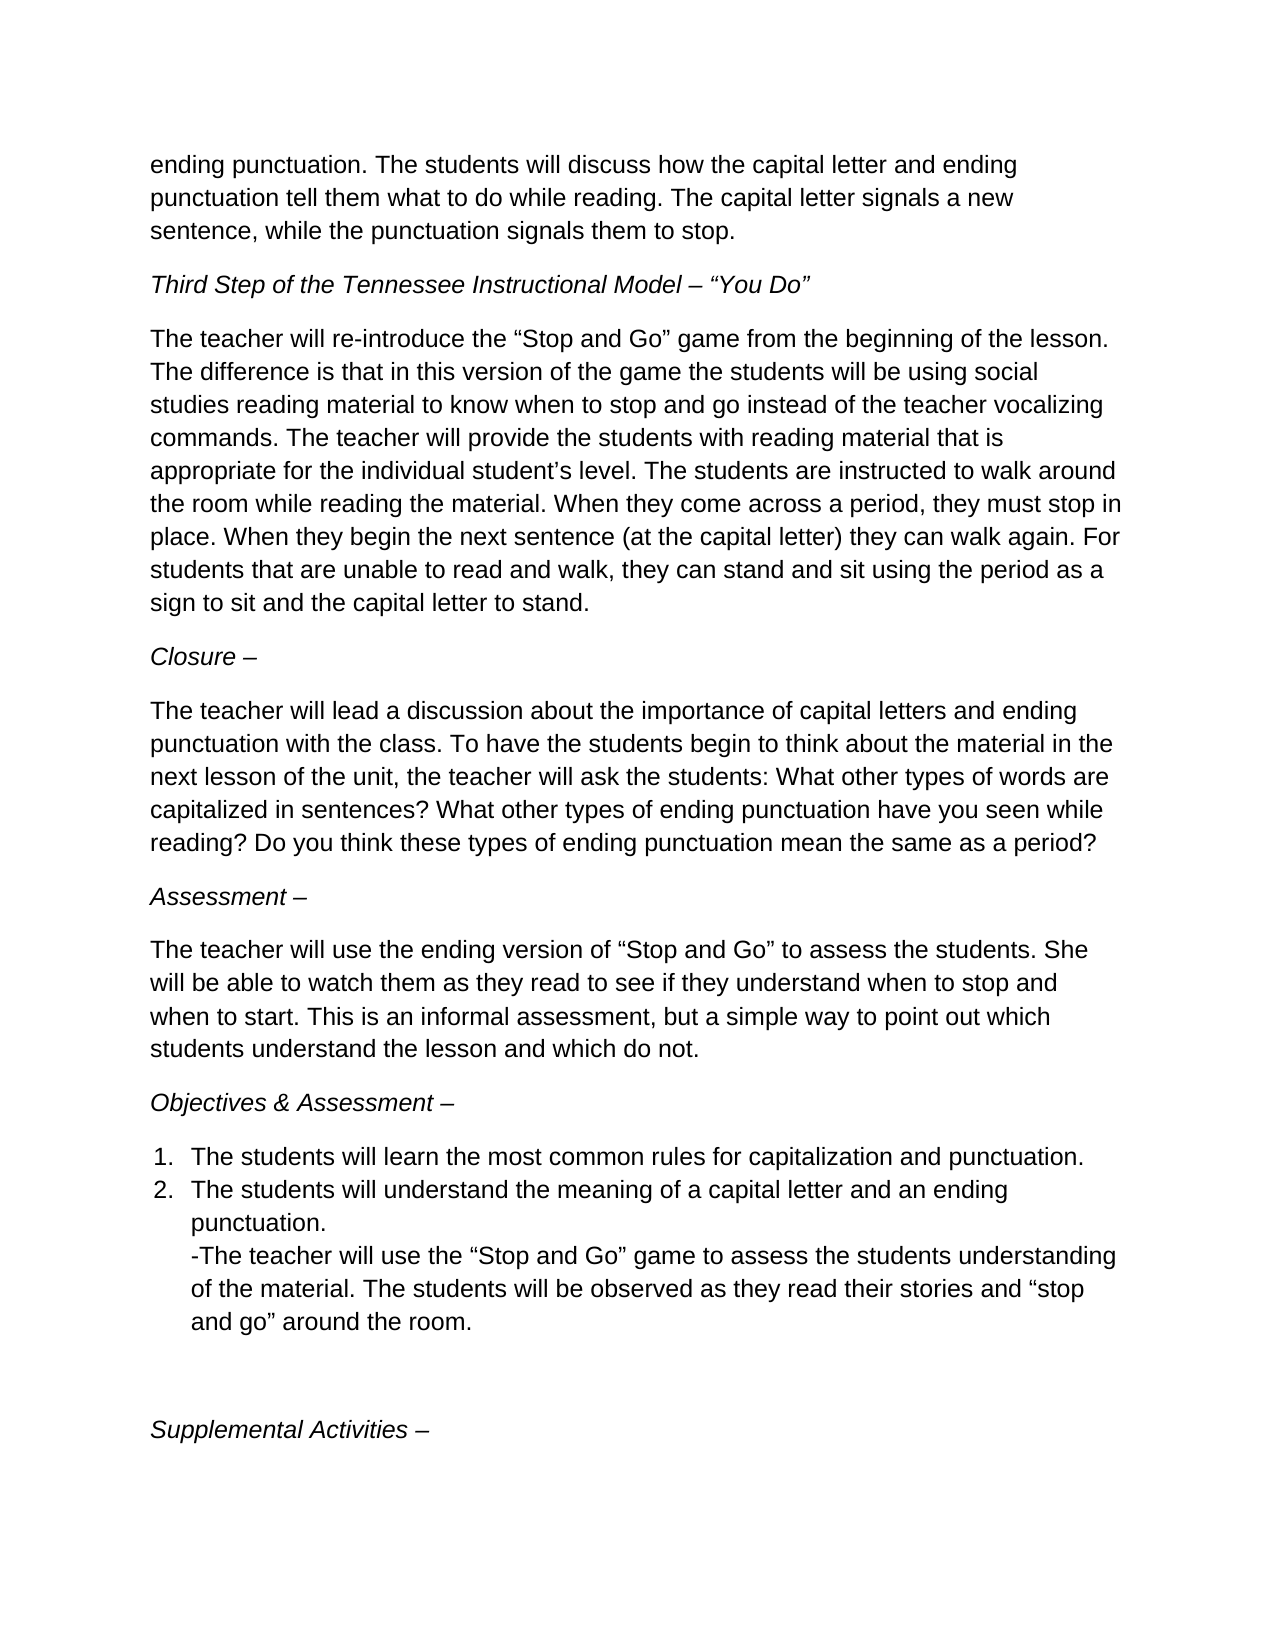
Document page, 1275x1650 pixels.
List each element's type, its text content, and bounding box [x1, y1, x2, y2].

text Supplemental Activities – [150, 1415, 1125, 1444]
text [150, 150, 1125, 245]
text The teacher will re-introduce the “Stop and Go” game from the beginning of the lesson. The difference is that in this version of the game the students will be using social studies reading material to know when to stop and go instead of the teacher vocalizing commands. The teacher will provide the students with reading material that is appropriate for the individual student’s level. The students are instructed to walk around the room while reading the material. When they come across a period, they must stop in place. When they begin the next sentence (at the capital letter) they can walk again. For students that are unable to read and walk, they can stand and sit using the period as a sign to sit and the capital letter to stand. [150, 324, 1125, 617]
list The students will learn the most common rules for capitalization and punctuation. [153, 1142, 1125, 1171]
text Assessment – [150, 882, 1125, 910]
list -The teacher will use the “Stop and Go” game to assess the students understanding of the material. The students will be observed as they read their stories and “stop and go” around the room. [191, 1241, 1125, 1336]
text Third Step of the Tennessee Instructional Model – “You Do” [150, 270, 1125, 299]
text Closure – [150, 642, 1125, 671]
text The teacher will use the ending version of “Stop and Go” to assess the students. She will be able to watch them as they read to see if they understand when to stop and when to start. This is an informal assessment, but a simple way to point out which students understand the lesson and which do not. [150, 935, 1125, 1063]
text Objectives & Assessment – [150, 1088, 1125, 1117]
list The students will understand the meaning of a capital letter and an ending punctuation. [153, 1175, 1125, 1237]
text The teacher will lead a discussion about the importance of capital letters and ending punctuation with the class. To have the students begin to think about the material in the next lesson of the unit, the teacher will ask the students: What other types of words are capitalized in sentences? What other types of ending punctuation have you seen while reading? Do you think these types of ending punctuation mean the same as a period? [150, 696, 1125, 856]
